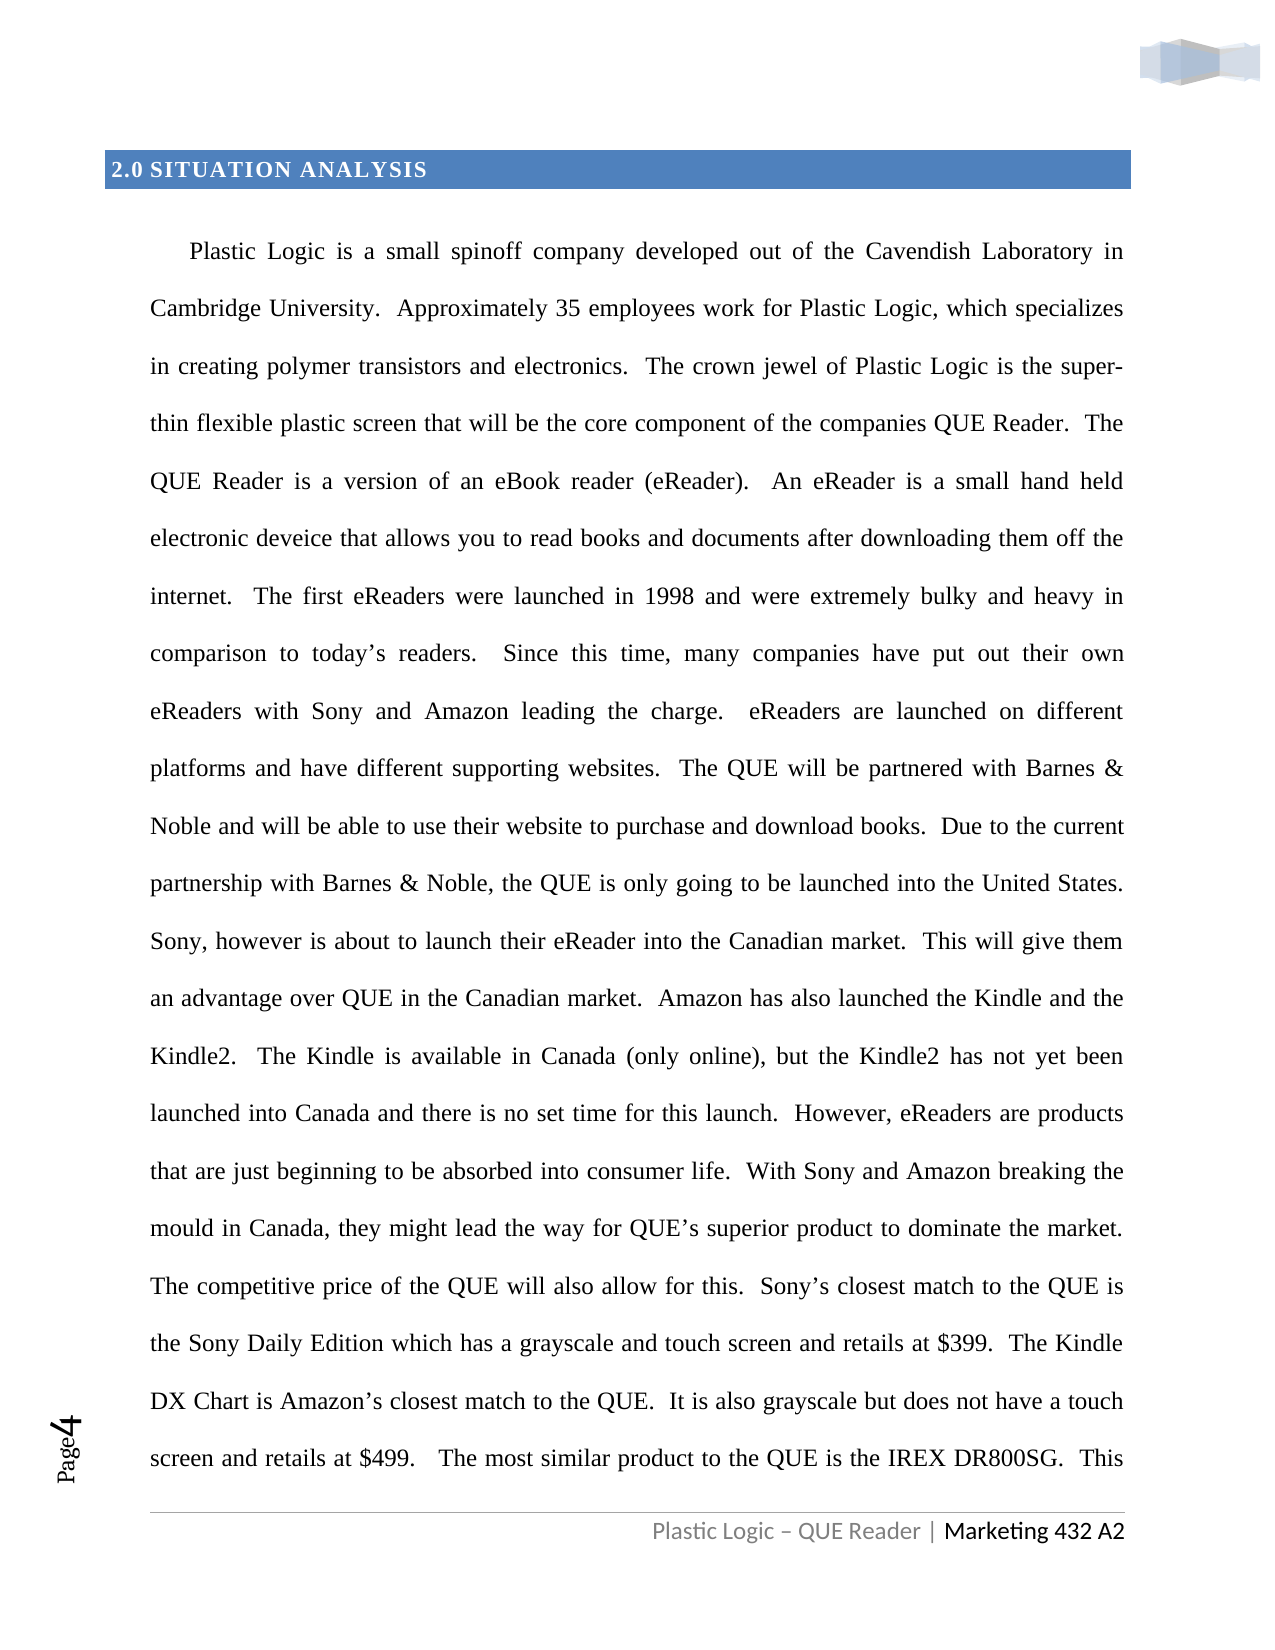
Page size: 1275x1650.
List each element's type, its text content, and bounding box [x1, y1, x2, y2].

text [150, 236, 1125, 1472]
subtitle Situation Analysis [111, 156, 1125, 183]
